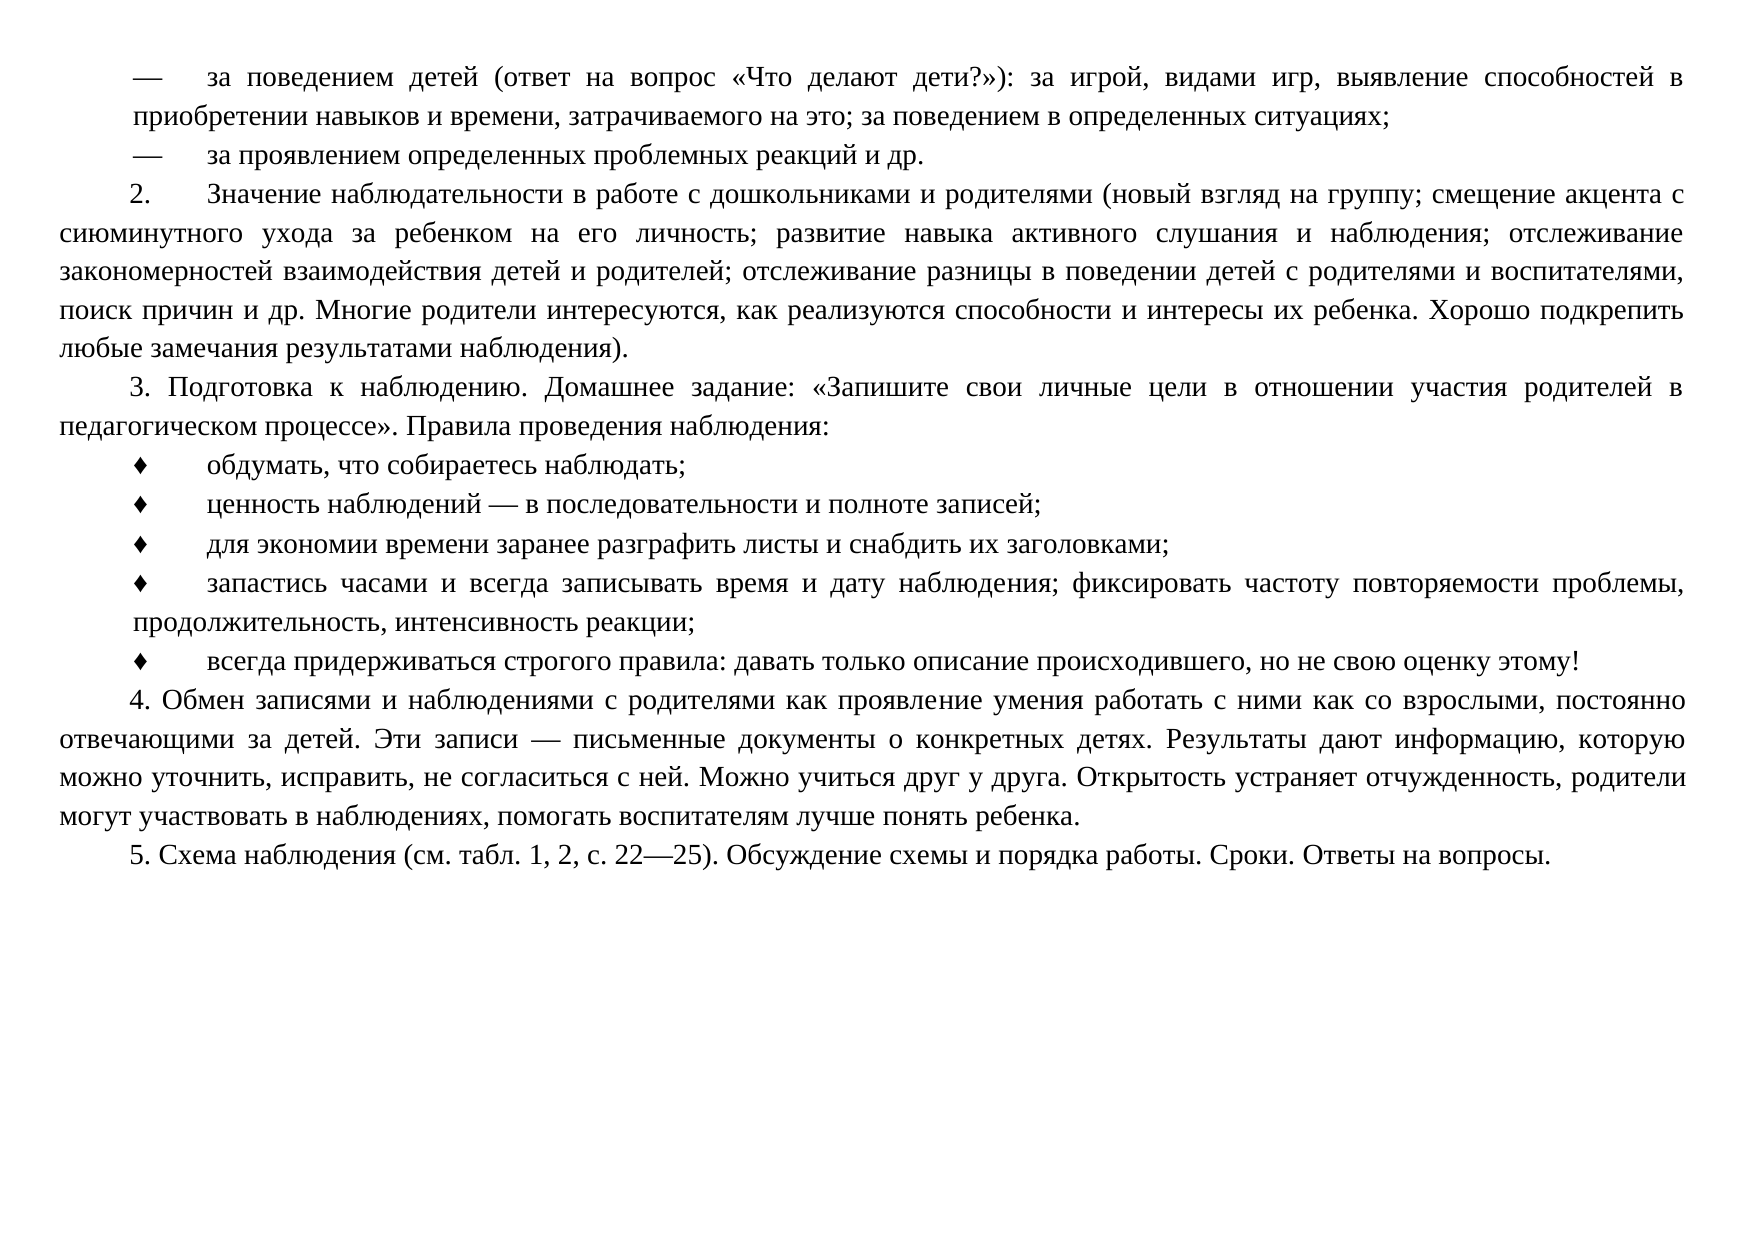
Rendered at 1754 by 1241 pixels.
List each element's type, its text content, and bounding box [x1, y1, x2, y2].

list для экономии времени заранее разграфить листы и снабдить их заголовками; [133, 526, 1685, 559]
text 4. Обмен записями и наблюдениями с родителями как проявление умения работать с ними как со взрослыми, постоянно отвечающими за детей. Эти записи — письменные документы о конкретных детях. Результаты дают информацию, которую можно уточнить, исправить, не согласиться с ней. Можно учиться друг у друга. Открытость устраняет отчужденность, родители могут участвовать в наблюдениях, помогать воспитателям лучше понять ребенка. [59, 682, 1687, 831]
list за поведением детей (ответ на вопрос «Что делают дети?»): за игрой, видами игр, выявление способностей в приобретении навыков и времени, затрачиваемого на это; за поведением в определенных ситуациях; [133, 59, 1685, 131]
list всегда придерживаться строгого правила: давать только описание происходившего, но не свою оценку этому! [133, 643, 1687, 677]
list ценность наблюдений — в последовательности и полноте записей; [133, 487, 1685, 520]
list запастись часами и всегда записывать время и дату наблюдения; фиксировать частоту повторяемости проблемы, продолжительность, интенсивность реакции; [133, 565, 1685, 637]
text 5. Схема наблюдения (см. табл. 1, 2, с. 22—25). Обсуждение схемы и порядка работы. Сроки. Ответы на вопросы. [59, 837, 1687, 871]
text 2. Значение наблюдательности в работе с дошкольниками и родителями (новый взгляд на группу; смещение акцента с сиюминутного ухода за ребенком на его личность; развитие навыка активного слушания и наблюдения; отслеживание закономерностей взаимодействия детей и родителей; отслеживание разницы в поведении детей с родителями и воспитателями, поиск причин и др. Многие родители интересуются, как реализуются способности и интересы их ребенка. Хорошо подкрепить любые замечания результатами наблюдения). [59, 176, 1685, 364]
list за проявлением определенных проблемных реакций и др. [133, 137, 1685, 170]
list обдумать, что собираетесь наблюдать; [133, 447, 1685, 481]
text 3. Подготовка к наблюдению. Домашнее задание: «Запишите свои личные цели в отношении участия родителей в педагогическом процессе». Правила проведения наблюдения: [59, 369, 1685, 442]
